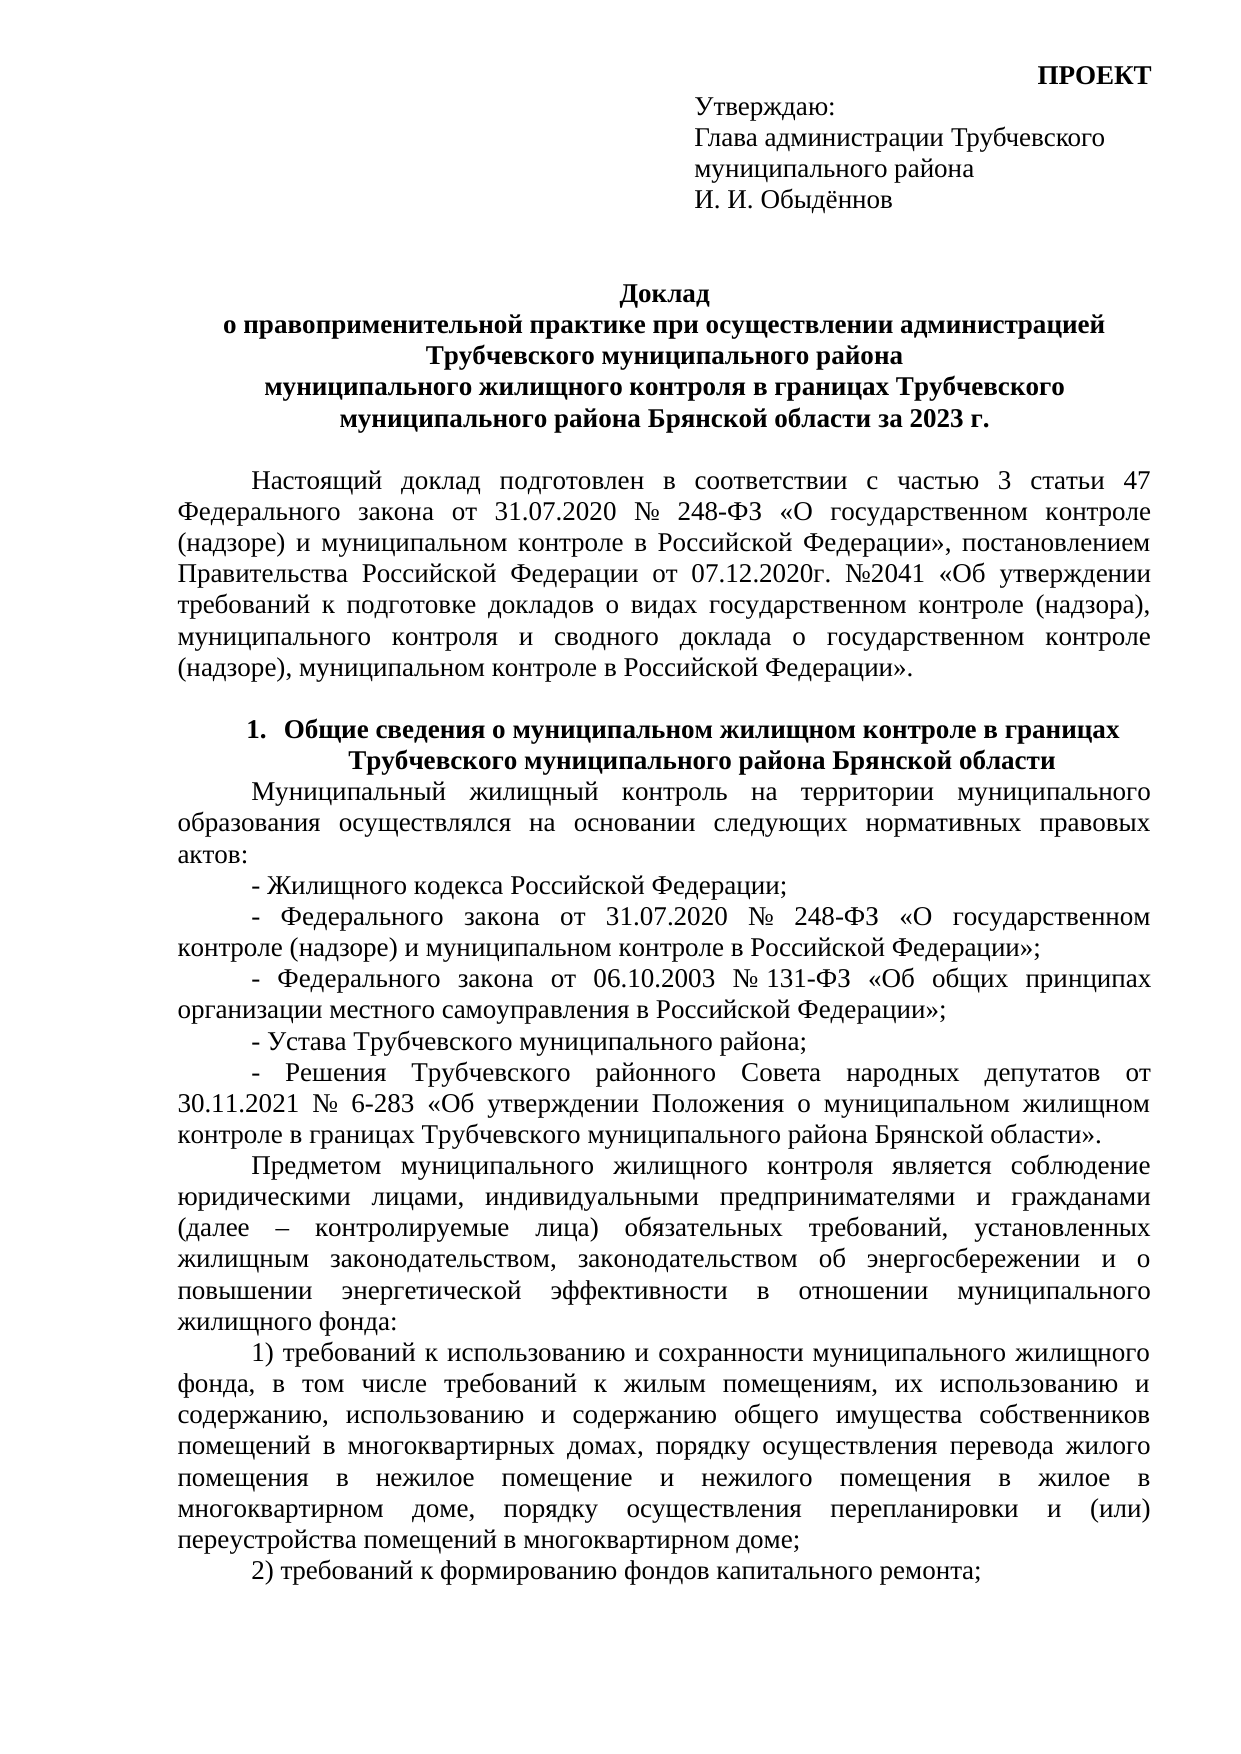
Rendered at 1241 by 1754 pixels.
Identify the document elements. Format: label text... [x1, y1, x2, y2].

text - Решения Трубчевского районного Совета народных депутатов от 30.11.2021 № 6-283 «Об утверждении Положения о муниципальном жилищном контроле в границах Трубчевского муниципального района Брянской области». [177, 1056, 1152, 1149]
list Общие сведения о муниципальном жилищном контроле в границах Трубчевского муниципального района Брянской области [215, 713, 1152, 775]
text Доклад [177, 277, 1152, 308]
text муниципального жилищного контроля в границах Трубчевского муниципального района Брянской области за 2023 г. [177, 371, 1152, 433]
text 2) требований к формированию фондов капитального ремонта; [177, 1554, 1152, 1585]
text - Жилищного кодекса Российской Федерации; [177, 869, 1152, 900]
text Глава администрации Трубчевского муниципального района [694, 121, 1152, 184]
text ПРОЕКТ [177, 59, 1152, 90]
text И. И. Обыдённов [694, 184, 1152, 215]
text - Федерального закона от 31.07.2020 № 248-ФЗ «О государственном контроле (надзоре) и муниципальном контроле в Российской Федерации»; [177, 900, 1152, 962]
text Настоящий доклад подготовлен в соответствии с частью 3 статьи 47 Федерального закона от 31.07.2020 № 248-ФЗ «О государственном контроле (надзоре) и муниципальном контроле в Российской Федерации», постановлением Правительства Российской Федерации от 07.12.2020г. №2041 «Об утверждении требований к подготовке докладов о видах государственном контроле (надзора), муниципального контроля и сводного доклада о государственном контроле (надзоре), муниципальном контроле в Российской Федерации». [177, 464, 1152, 682]
text 1) требований к использованию и сохранности муниципального жилищного фонда, в том числе требований к жилым помещениям, их использованию и содержанию, использованию и содержанию общего имущества собственников помещений в многоквартирных домах, порядку осуществления перевода жилого помещения в нежилое помещение и нежилого помещения в жилое в многоквартирном доме, порядку осуществления перепланировки и (или) переустройства помещений в многоквартирном доме; [177, 1336, 1152, 1554]
text Предметом муниципального жилищного контроля является соблюдение юридическими лицами, индивидуальными предпринимателями и гражданами (далее – контролируемые лица) обязательных требований, установленных жилищным законодательством, законодательством об энергосбережении и о повышении энергетической эффективности в отношении муниципального жилищного фонда: [177, 1149, 1152, 1336]
text о правоприменительной практике при осуществлении администрацией Трубчевского муниципального района [177, 308, 1152, 371]
text Утверждаю: [694, 90, 1152, 121]
text - Устава Трубчевского муниципального района; [177, 1024, 1152, 1056]
text Муниципальный жилищный контроль на территории муниципального образования осуществлялся на основании следующих нормативных правовых актов: [177, 775, 1152, 869]
text - Федерального закона от 06.10.2003 № 131-ФЗ «Об общих принципах организации местного самоуправления в Российской Федерации»; [177, 962, 1152, 1024]
